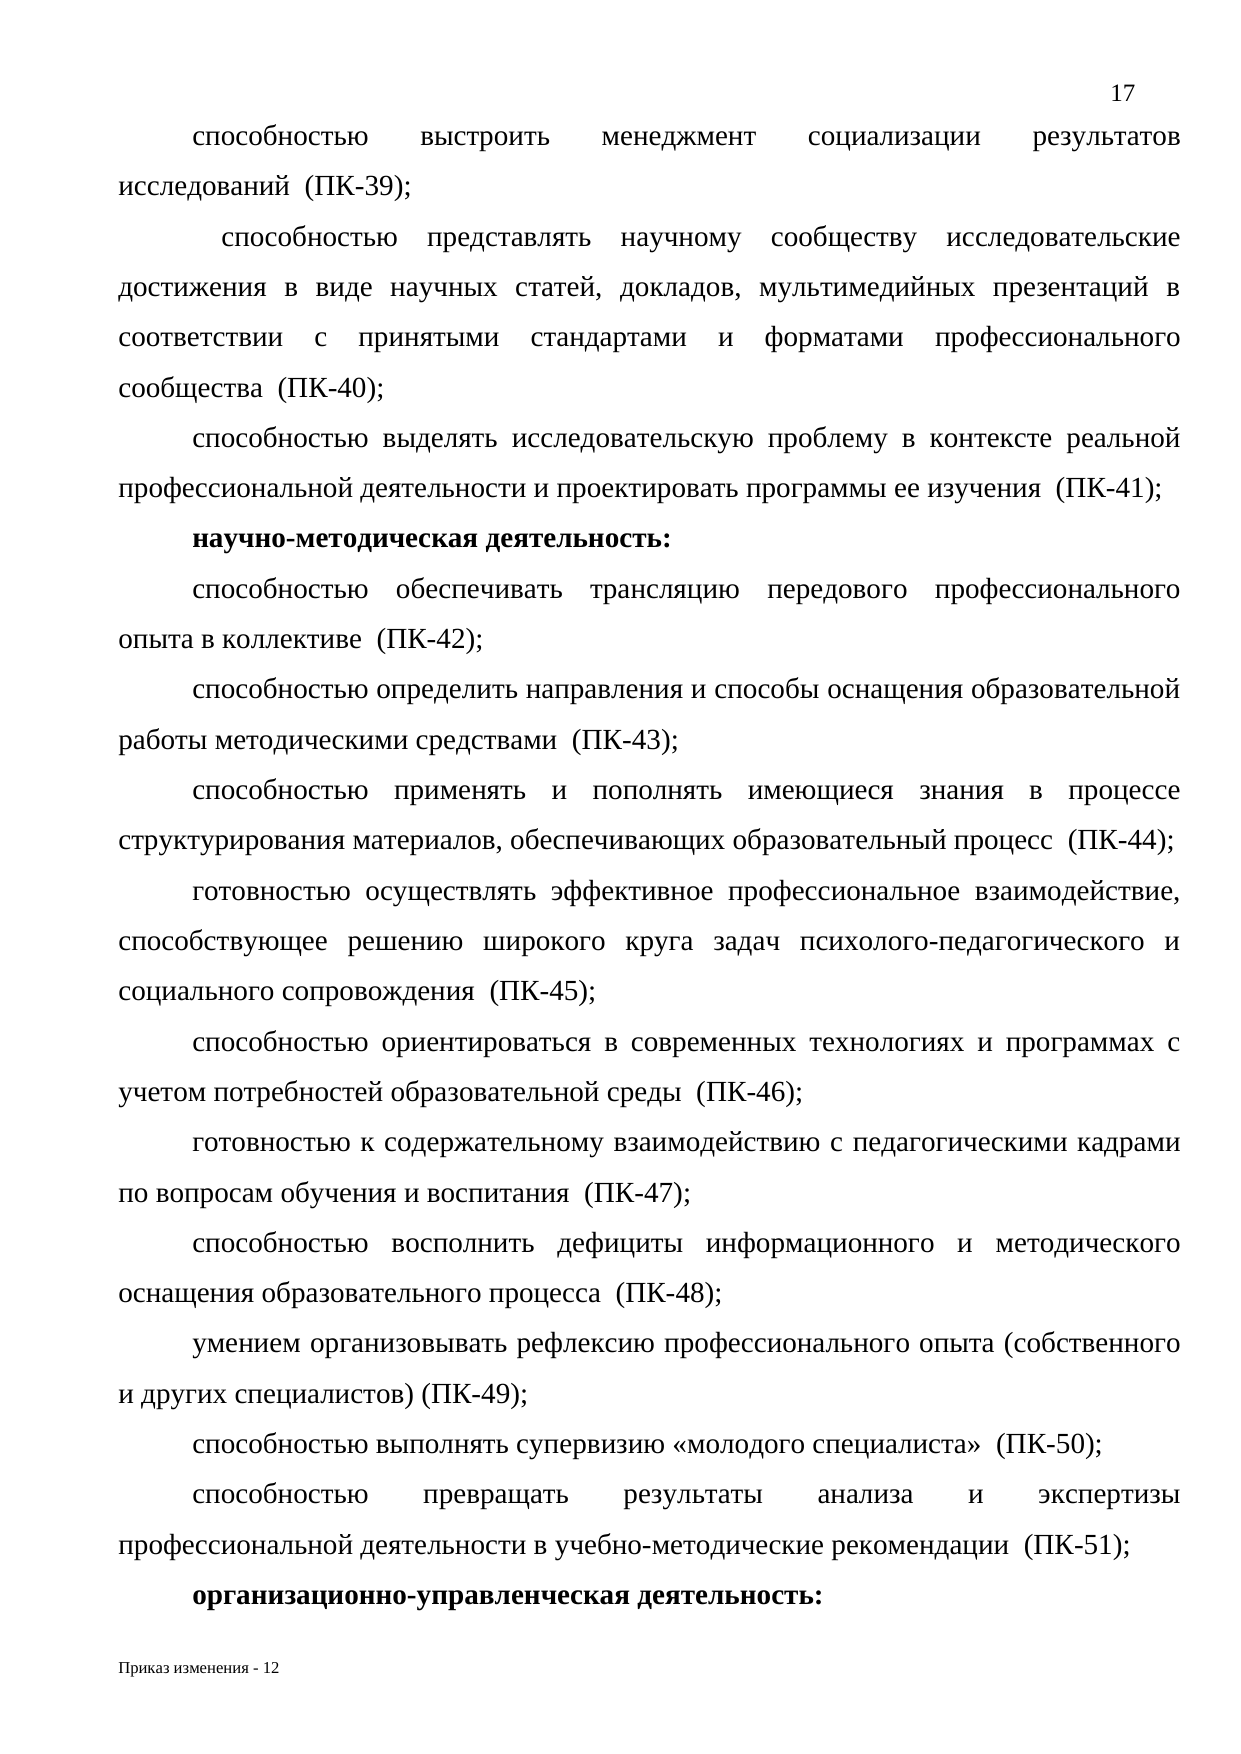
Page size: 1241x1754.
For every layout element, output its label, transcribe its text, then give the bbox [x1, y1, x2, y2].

text готовностью осуществлять эффективное профессиональное взаимодействие, способствующее решению широкого круга задач психолого-педагогического и социального сопровождения (ПК-45); [118, 873, 1181, 1007]
text способностью определить направления и способы оснащения образовательной работы методическими средствами (ПК-43); [118, 672, 1181, 755]
text научно-методическая деятельность: [118, 521, 1181, 554]
text организационно-управленческая деятельность: [118, 1577, 1181, 1611]
text способностью ориентироваться в современных технологиях и программах с учетом потребностей образовательной среды (ПК-46); [118, 1024, 1181, 1108]
text умением организовывать рефлексию профессионального опыта (собственного и других специалистов) (ПК-49); [118, 1326, 1181, 1409]
text способностью представлять научному сообществу исследовательские достижения в виде научных статей, докладов, мультимедийных презентаций в соответствии с принятыми стандартами и форматами профессионального сообщества (ПК-40); [118, 219, 1181, 403]
text способностью превращать результаты анализа и экспертизы профессиональной деятельности в учебно-методические рекомендации (ПК-51); [118, 1477, 1181, 1560]
text способностью применять и пополнять имеющиеся знания в процессе структурирования материалов, обеспечивающих образовательный процесс (ПК-44); [118, 772, 1181, 856]
text способностью восполнить дефициты информационного и методического оснащения образовательного процесса (ПК-48); [118, 1225, 1181, 1309]
text способностью выстроить менеджмент социализации результатов исследований (ПК-39); [118, 118, 1181, 202]
text способностью обеспечивать трансляцию передового профессионального опыта в коллективе (ПК-42); [118, 571, 1181, 655]
text способностью выделять исследовательскую проблему в контексте реальной профессиональной деятельности и проектировать программы ее изучения (ПК-41); [118, 420, 1181, 504]
text готовностью к содержательному взаимодействию с педагогическими кадрами по вопросам обучения и воспитания (ПК-47); [118, 1124, 1181, 1208]
text способностью выполнять супервизию «молодого специалиста» (ПК-50); [118, 1426, 1181, 1460]
